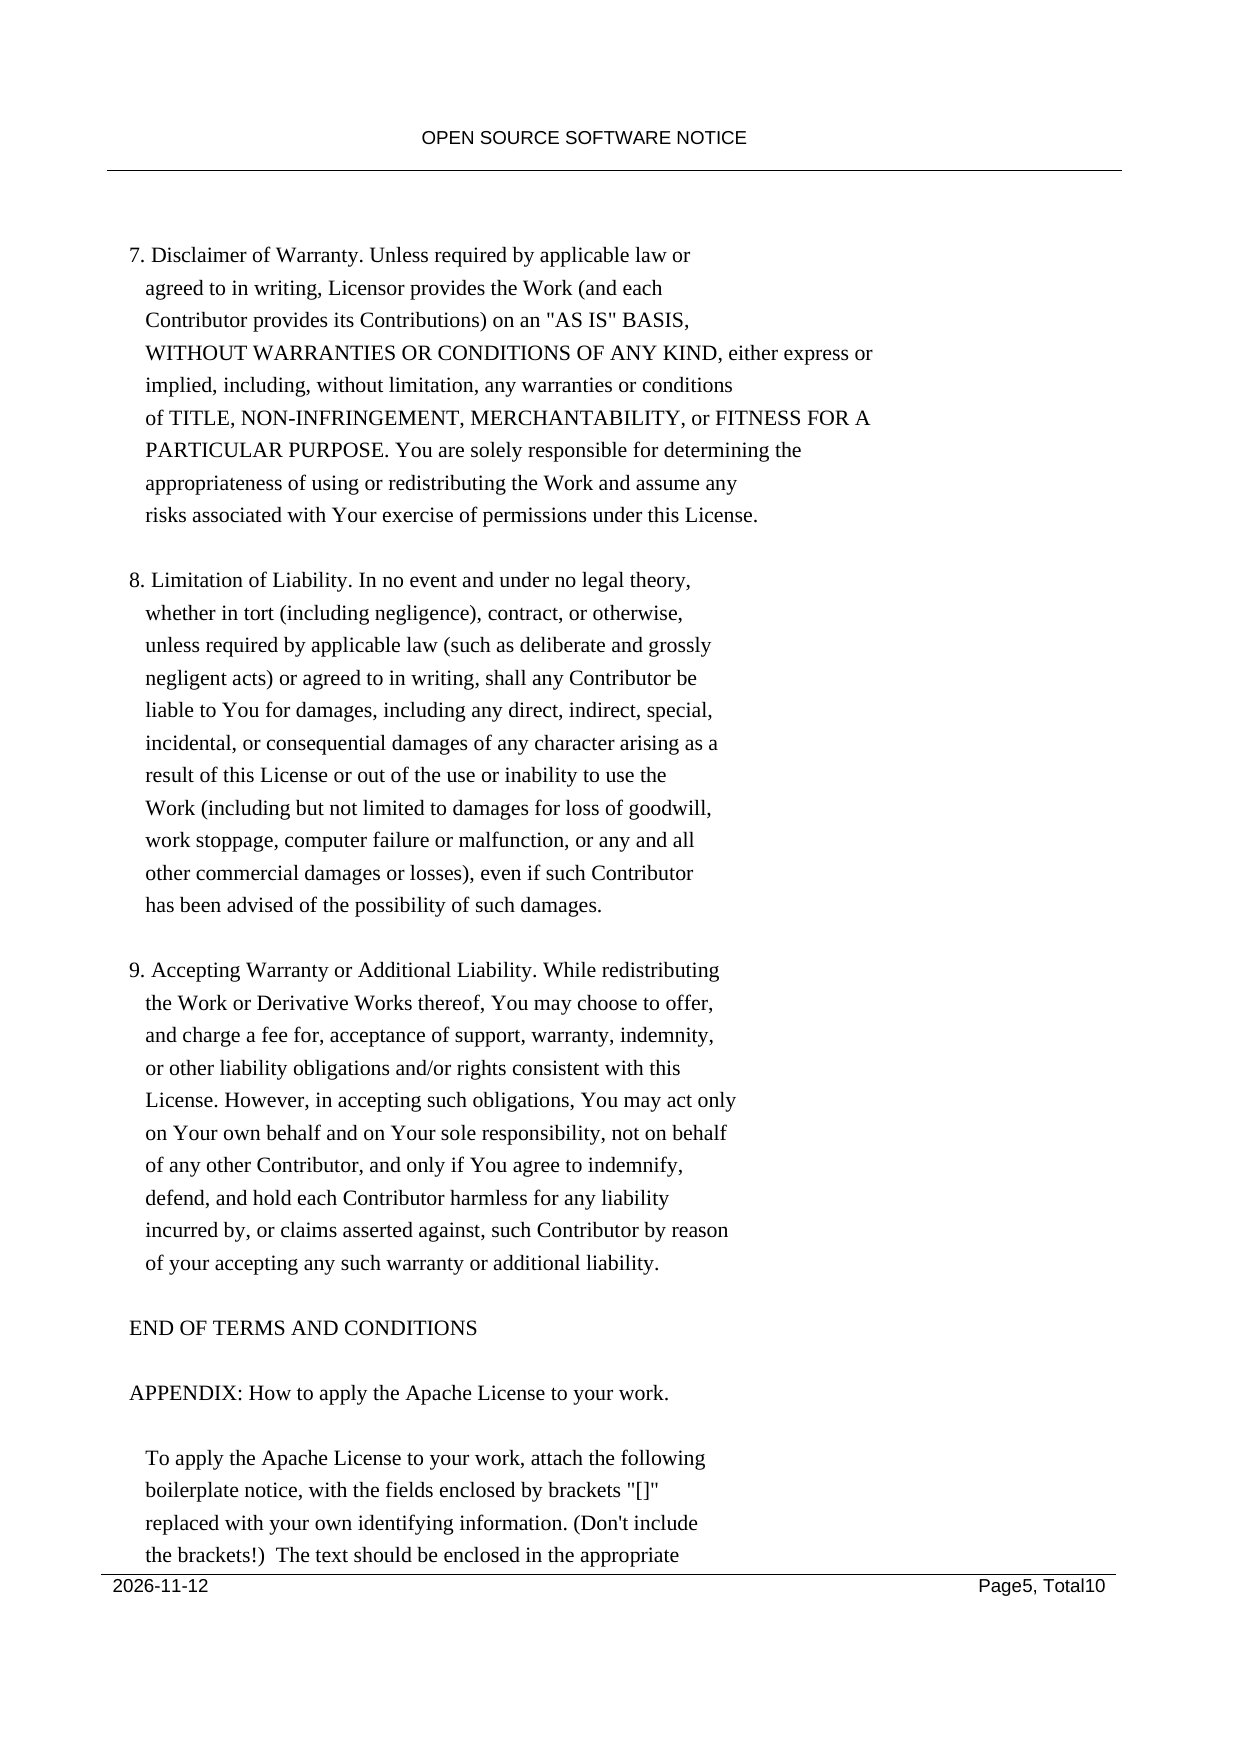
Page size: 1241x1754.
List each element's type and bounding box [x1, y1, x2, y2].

text [112, 206, 1128, 1571]
